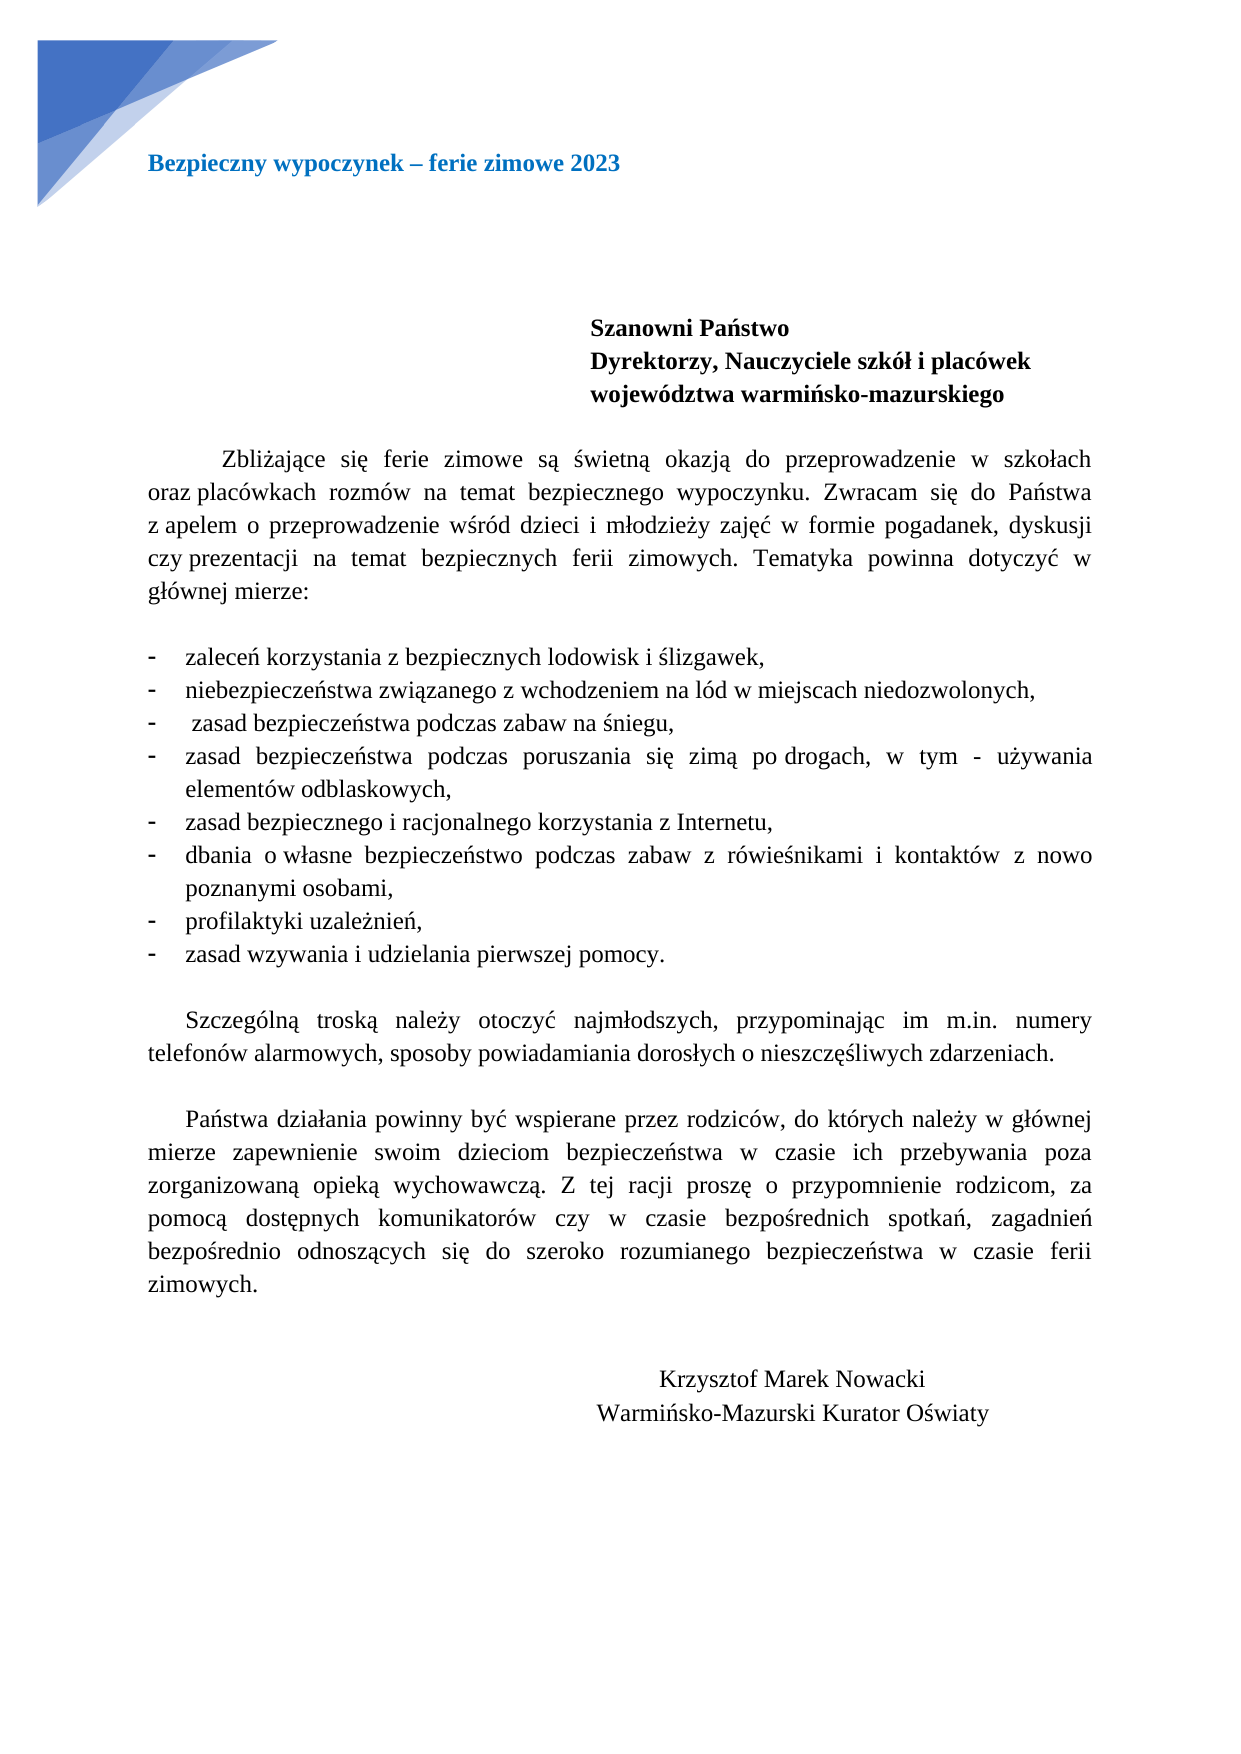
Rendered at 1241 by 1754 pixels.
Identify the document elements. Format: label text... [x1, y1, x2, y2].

picture [37, 40, 279, 209]
text Szanowni Państwo Dyrektorzy, Nauczyciele szkół i placówek województwa warmińsko-mazurskiego [590, 313, 1093, 440]
list zasad bezpiecznego i racjonalnego korzystania z Internetu, [148, 807, 1093, 836]
list dbania o własne bezpieczeństwo podczas zabaw z rówieśnikami i kontaktów z nowo poznanymi osobami, [148, 840, 1093, 902]
text Państwa działania powinny być wspierane przez rodziców, do których należy w głównej mierze zapewnienie swoim dzieciom bezpieczeństwa w czasie ich przebywania poza zorganizowaną opieką wychowawczą. Z tej racji proszę o przypomnienie rodzicom, za pomocą dostępnych komunikatorów czy w czasie bezpośrednich spotkań, zagadnień bezpośrednio odnoszących się do szeroko rozumianego bezpieczeństwa w czasie ferii zimowych. [148, 1104, 1093, 1298]
text Szczególną troską należy otoczyć najmłodszych, przypominając im m.in. numery telefonów alarmowych, sposoby powiadamiania dorosłych o nieszczęśliwych zdarzeniach. [148, 1005, 1093, 1067]
list niebezpieczeństwa związanego z wchodzeniem na lód w miejscach niedozwolonych, [148, 675, 1093, 704]
list zasad bezpieczeństwa podczas poruszania się zimą po drogach, w tym - używania elementów odblaskowych, [148, 741, 1093, 803]
text Bezpieczny wypoczynek – ferie zimowe 2023 [148, 148, 1093, 176]
list profilaktyki uzależnień, [148, 906, 1093, 935]
list zasad wzywania i udzielania pierwszej pomocy. [148, 939, 1093, 968]
list zasad bezpieczeństwa podczas zabaw na śniegu, [148, 708, 1093, 737]
list zaleceń korzystania z bezpiecznych lodowisk i ślizgawek, [148, 642, 1093, 671]
text Zbliżające się ferie zimowe są świetną okazją do przeprowadzenie w szkołach oraz placówkach rozmów na temat bezpiecznego wypoczynku. Zwracam się do Państwa z apelem o przeprowadzenie wśród dzieci i młodzieży zajęć w formie pogadanek, dyskusji czy prezentacji na temat bezpiecznych ferii zimowych. Tematyka powinna dotyczyć w głównej mierze: [148, 444, 1093, 605]
text Krzysztof Marek Nowacki Warmińsko-Mazurski Kurator Oświaty [590, 1332, 1093, 1426]
